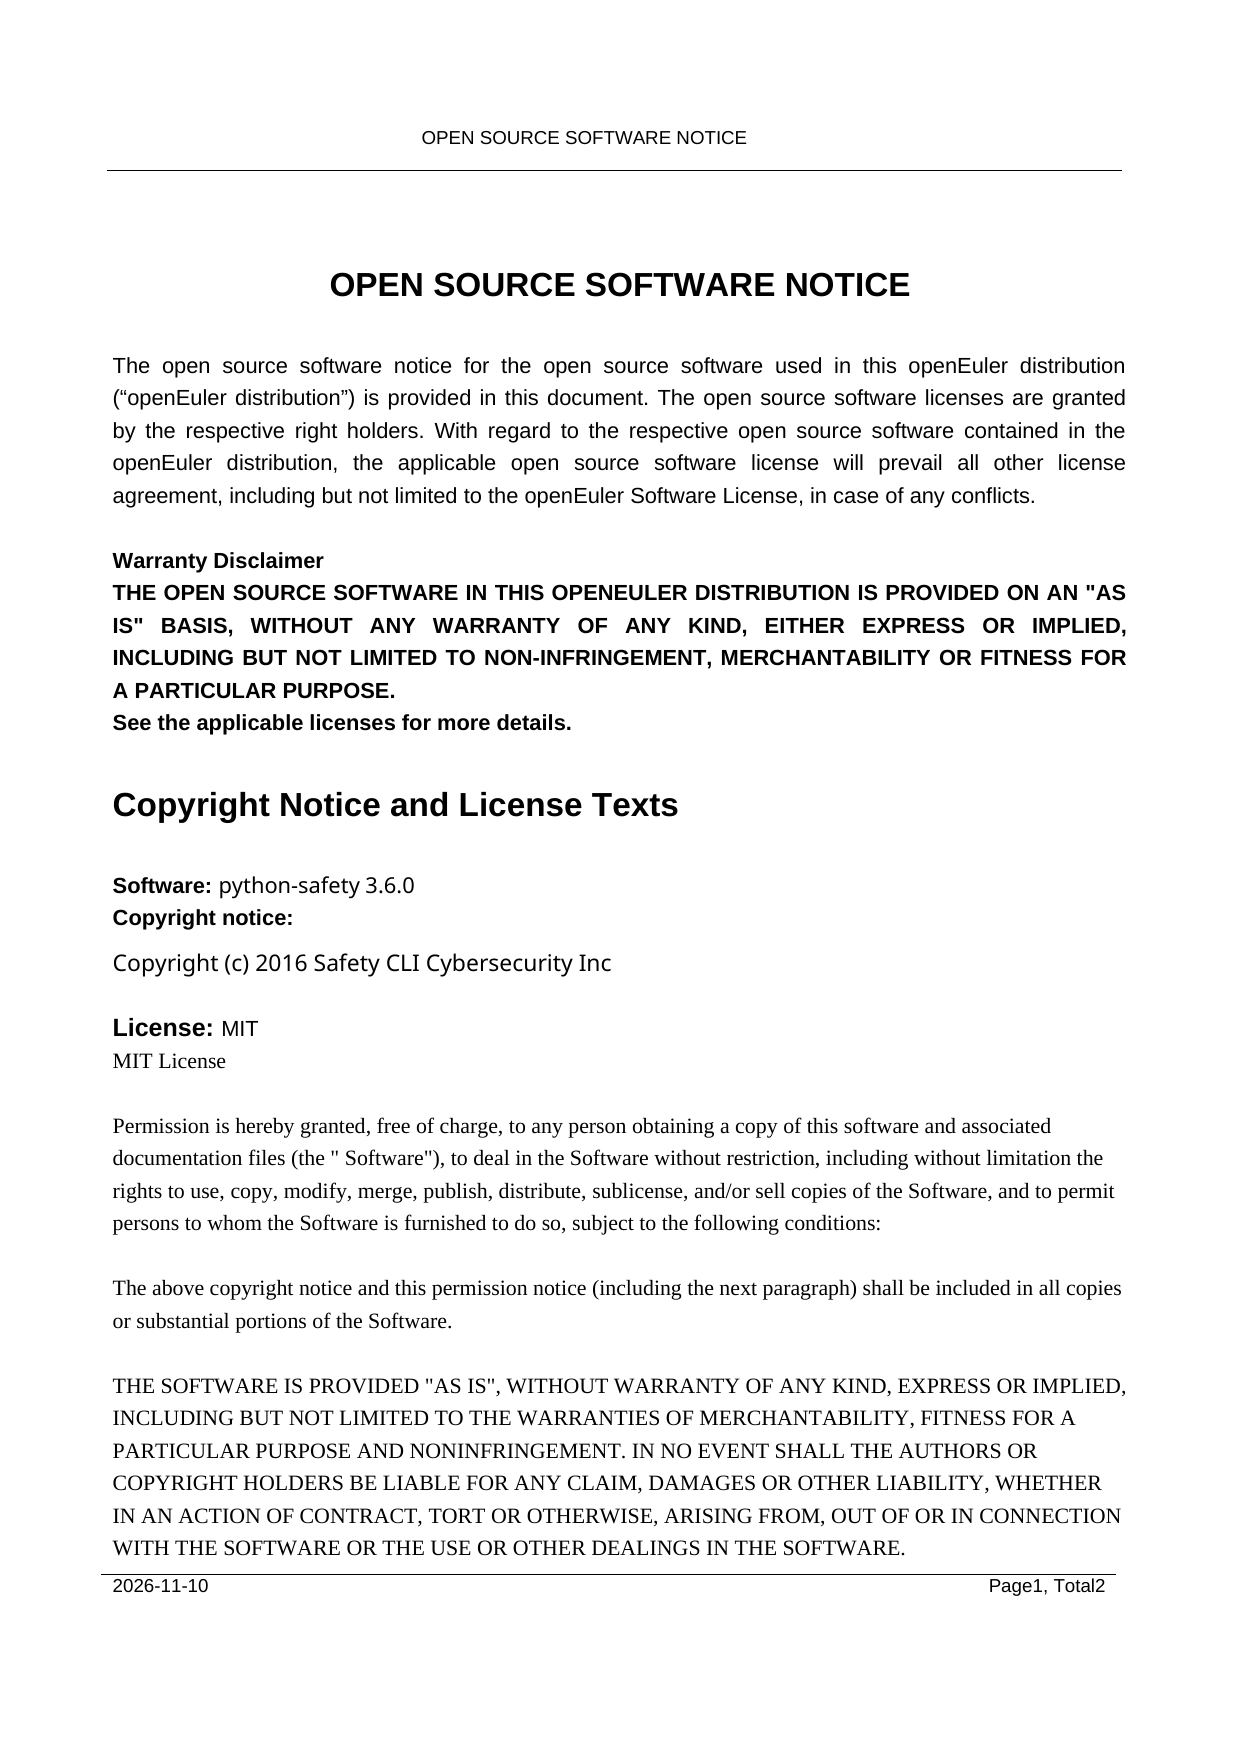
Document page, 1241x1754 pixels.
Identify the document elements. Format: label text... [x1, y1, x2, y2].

text Copyright (c) 2016 Safety CLI Cybersecurity Inc [112, 947, 1128, 1012]
text Copyright Notice and License Texts [112, 771, 1128, 836]
text THE OPEN SOURCE SOFTWARE IN THIS OPENEULER DISTRIBUTION IS PROVIDED ON AN "AS IS" BASIS, WITHOUT ANY WARRANTY OF ANY KIND, EITHER EXPRESS OR IMPLIED, INCLUDING BUT NOT LIMITED TO NON-INFRINGEMENT, MERCHANTABILITY OR FITNESS FOR A PARTICULAR PURPOSE. See the applicable licenses for more details. [112, 576, 1128, 739]
text OPEN SOURCE SOFTWARE NOTICE [112, 251, 1128, 316]
text The open source software notice for the open source software used in this openEuler distribution (“openEuler distribution”) is provided in this document. The open source software licenses are granted by the respective right holders. With regard to the respective open source software contained in the openEuler distribution, the applicable open source software license will prevail all other license agreement, including but not limited to the openEuler Software License, in case of any conflicts. [112, 349, 1128, 511]
title Software: python-safety 3.6.0 [112, 869, 1128, 901]
text Copyright notice: [112, 901, 1128, 934]
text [112, 1044, 1128, 1564]
text Warranty Disclaimer [112, 544, 1128, 576]
text License: MIT [112, 1012, 1128, 1044]
